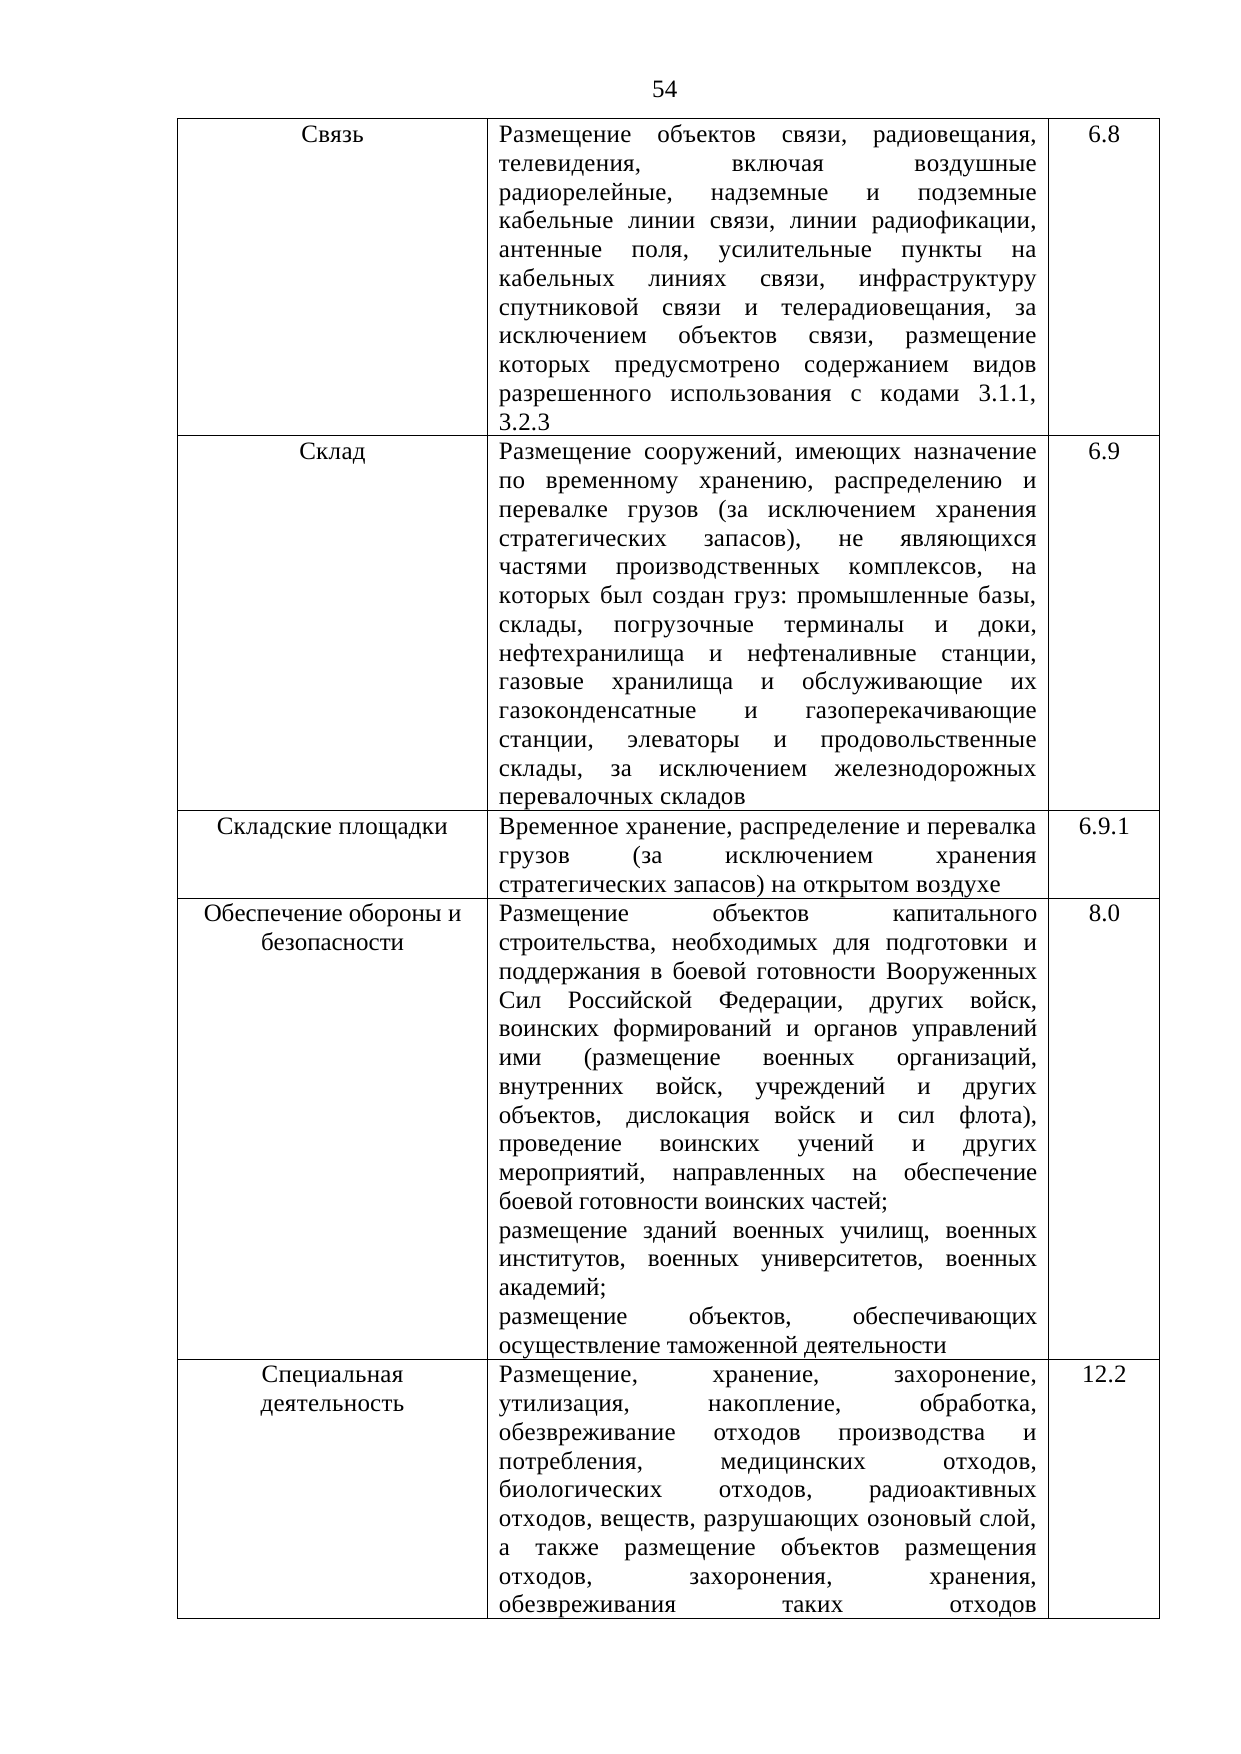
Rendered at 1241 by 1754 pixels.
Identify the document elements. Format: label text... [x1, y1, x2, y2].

table_cell Временное хранение, распределение и перевалка грузов (за исключением хранения стратегических запасов) на открытом воздухе [488, 811, 1048, 897]
table_cell 8.0 [1049, 899, 1159, 1358]
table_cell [178, 1360, 487, 1618]
table_cell Складские площадки [178, 811, 487, 897]
table_cell Размещение сооружений, имеющих назначение по временному хранению, распределению и перевалке грузов (за исключением хранения стратегических запасов), не являющихся частями производственных комплексов, на которых был создан груз: промышленные базы, склады, погрузочные терминалы и доки, нефтехранилища и нефтеналивные станции, газовые хранилища и обслуживающие их газоконденсатные и газоперекачивающие станции, элеваторы и продовольственные склады, за исключением железнодорожных перевалочных складов [488, 436, 1048, 810]
table_cell 12.2 [1049, 1360, 1159, 1618]
table_cell Размещение объектов связи, радиовещания, телевидения, включая воздушные радиорелейные, надземные и подземные кабельные линии связи, линии радиофикации, антенные поля, усилительные пункты на кабельных линиях связи, инфраструктуру спутниковой связи и телерадиовещания, за исключением объектов связи, размещение которых предусмотрено содержанием видов разрешенного использования с кодами 3.1.1, 3.2.3 [488, 119, 1048, 435]
table_cell Связь [178, 119, 487, 435]
table_cell 6.8 [1049, 119, 1159, 435]
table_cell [488, 1360, 1048, 1618]
table_cell 6.9 [1049, 436, 1159, 810]
table_cell Размещение объектов капитального строительства, необходимых для подготовки и поддержания в боевой готовности Вооруженных Сил Российской Федерации, других войск, воинских формирований и органов управлений ими (размещение военных организаций, внутренних войск, учреждений и других объектов, дислокация войск и сил флота), проведение воинских учений и других мероприятий, направленных на обеспечение боевой готовности воинских частей; размещение зданий военных училищ, военных институтов, военных университетов, военных академий; размещение объектов, обеспечивающих осуществление таможенной деятельности [488, 899, 1048, 1358]
table_cell Обеспечение обороны и безопасности [178, 899, 487, 1358]
table_cell 6.9.1 [1049, 811, 1159, 897]
table_cell Склад [178, 436, 487, 810]
